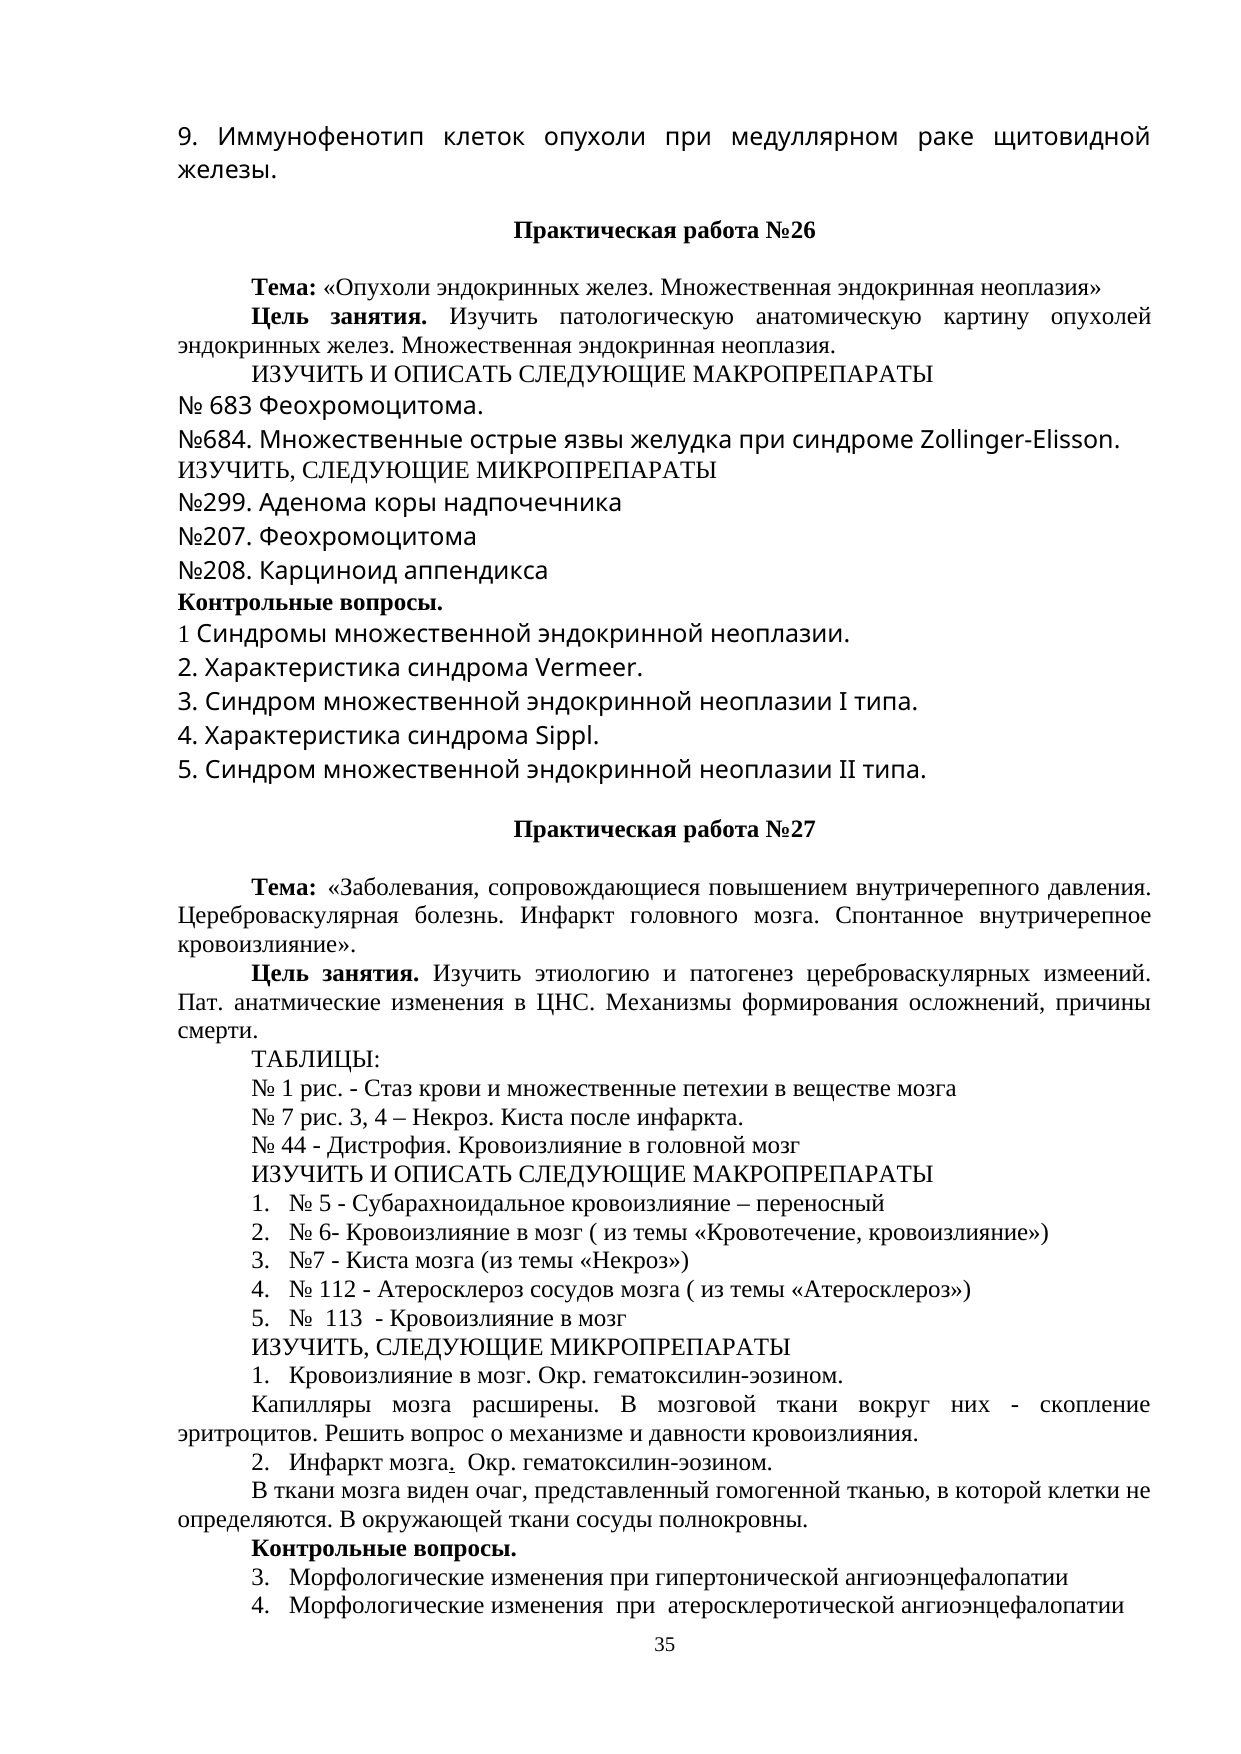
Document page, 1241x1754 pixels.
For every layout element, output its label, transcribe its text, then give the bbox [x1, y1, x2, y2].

text № 7 рис. 3, 4 – Некроз. Киста после инфаркта. [177, 1102, 1152, 1131]
list № 113 - Кровоизлияние в мозг [251, 1303, 1152, 1332]
text 5. Синдром множественной эндокринной неоплазии II типа. [177, 752, 1152, 786]
text Контрольные вопросы. [177, 587, 1152, 615]
list № 112 - Атеросклероз сосудов мозга ( из темы «Атеросклероз») [251, 1274, 1152, 1303]
text 4. Характеристика синдрома Sippl. [177, 717, 1152, 752]
list Морфологические изменения при гипертонической ангиоэнцефалопатии [251, 1562, 1152, 1591]
text №684. Множественные острые язвы желудка при синдроме Zollinger-Elisson. [177, 422, 1152, 456]
list № 6- Кровоизлияние в мозг ( из темы «Кровотечение, кровоизлияние») [251, 1217, 1152, 1246]
text Тема: «Заболевания, сопровождающиеся повышением внутричерепного давления. Цереброваскулярная болезнь. Инфаркт головного мозга. Спонтанное внутричерепное кровоизлияние». [177, 872, 1152, 958]
text Тема: «Опухоли эндокринных желез. Множественная эндокринная неоплазия» [177, 272, 1152, 301]
text В ткани мозга виден очаг, представленный гомогенной тканью, в которой клетки не определяются. В окружающей ткани сосуды полнокровны. [177, 1476, 1152, 1533]
list № 5 - Субарахноидальное кровоизлияние – переносный [251, 1188, 1152, 1217]
text Цель занятия. Изучить этиологию и патогенез цереброваскулярных измеений. Пат. анатмические изменения в ЦНС. Механизмы формирования осложнений, причины смерти. [177, 958, 1152, 1044]
text № 44 - Дистрофия. Кровоизлияние в головной мозг [177, 1131, 1152, 1159]
text Практическая работа №26 [177, 215, 1152, 244]
text ИЗУЧИТЬ, СЛЕДУЮЩИЕ МИКРОПРЕПАРАТЫ [177, 1332, 1152, 1361]
text ТАБЛИЦЫ: [177, 1044, 1152, 1073]
text 1 Синдромы множественной эндокринной неоплазии. [177, 615, 1152, 649]
text Контрольные вопросы. [177, 1533, 1152, 1562]
text ИЗУЧИТЬ, СЛЕДУЮЩИЕ МИКРОПРЕПАРАТЫ [177, 456, 1152, 484]
text № 683 Феохромоцитома. [177, 387, 1152, 422]
list Кровоизлияние в мозг. Окр. гематоксилин-эозином. [251, 1361, 1152, 1389]
text Капилляры мозга расширены. В мозговой ткани вокруг них - скопление эритроцитов. Решить вопрос о механизме и давности кровоизлияния. [177, 1389, 1152, 1447]
text Цель занятия. Изучить патологическую анатомическую картину опухолей эндокринных желез. Множественная эндокринная неоплазия. [177, 301, 1152, 359]
text №207. Феохромоцитома [177, 518, 1152, 552]
text №208. Карциноид аппендикса [177, 552, 1152, 587]
text 2. Характеристика синдрома Vermeer. [177, 649, 1152, 683]
list №7 - Киста мозга (из темы «Некроз») [251, 1246, 1152, 1274]
text № 1 рис. - Стаз крови и множественные петехии в веществе мозга [177, 1073, 1152, 1102]
text ИЗУЧИТЬ И ОПИСАТЬ СЛЕДУЮЩИЕ МАКРОПРЕПАРАТЫ [177, 1159, 1152, 1188]
list Морфологические изменения при атеросклеротической ангиоэнцефалопатии [251, 1591, 1152, 1619]
text №299. Аденома коры надпочечника [177, 484, 1152, 518]
text ИЗУЧИТЬ И ОПИСАТЬ СЛЕДУЮЩИЕ МАКРОПРЕПАРАТЫ [177, 359, 1152, 387]
list Инфаркт мозга. Окр. гематоксилин-эозином. [251, 1447, 1152, 1476]
text 3. Синдром множественной эндокринной неоплазии I типа. [177, 683, 1152, 717]
text 9. Иммунофенотип клеток опухоли при медуллярном раке щитовидной железы. [177, 118, 1152, 186]
text Практическая работа №27 [177, 814, 1152, 843]
